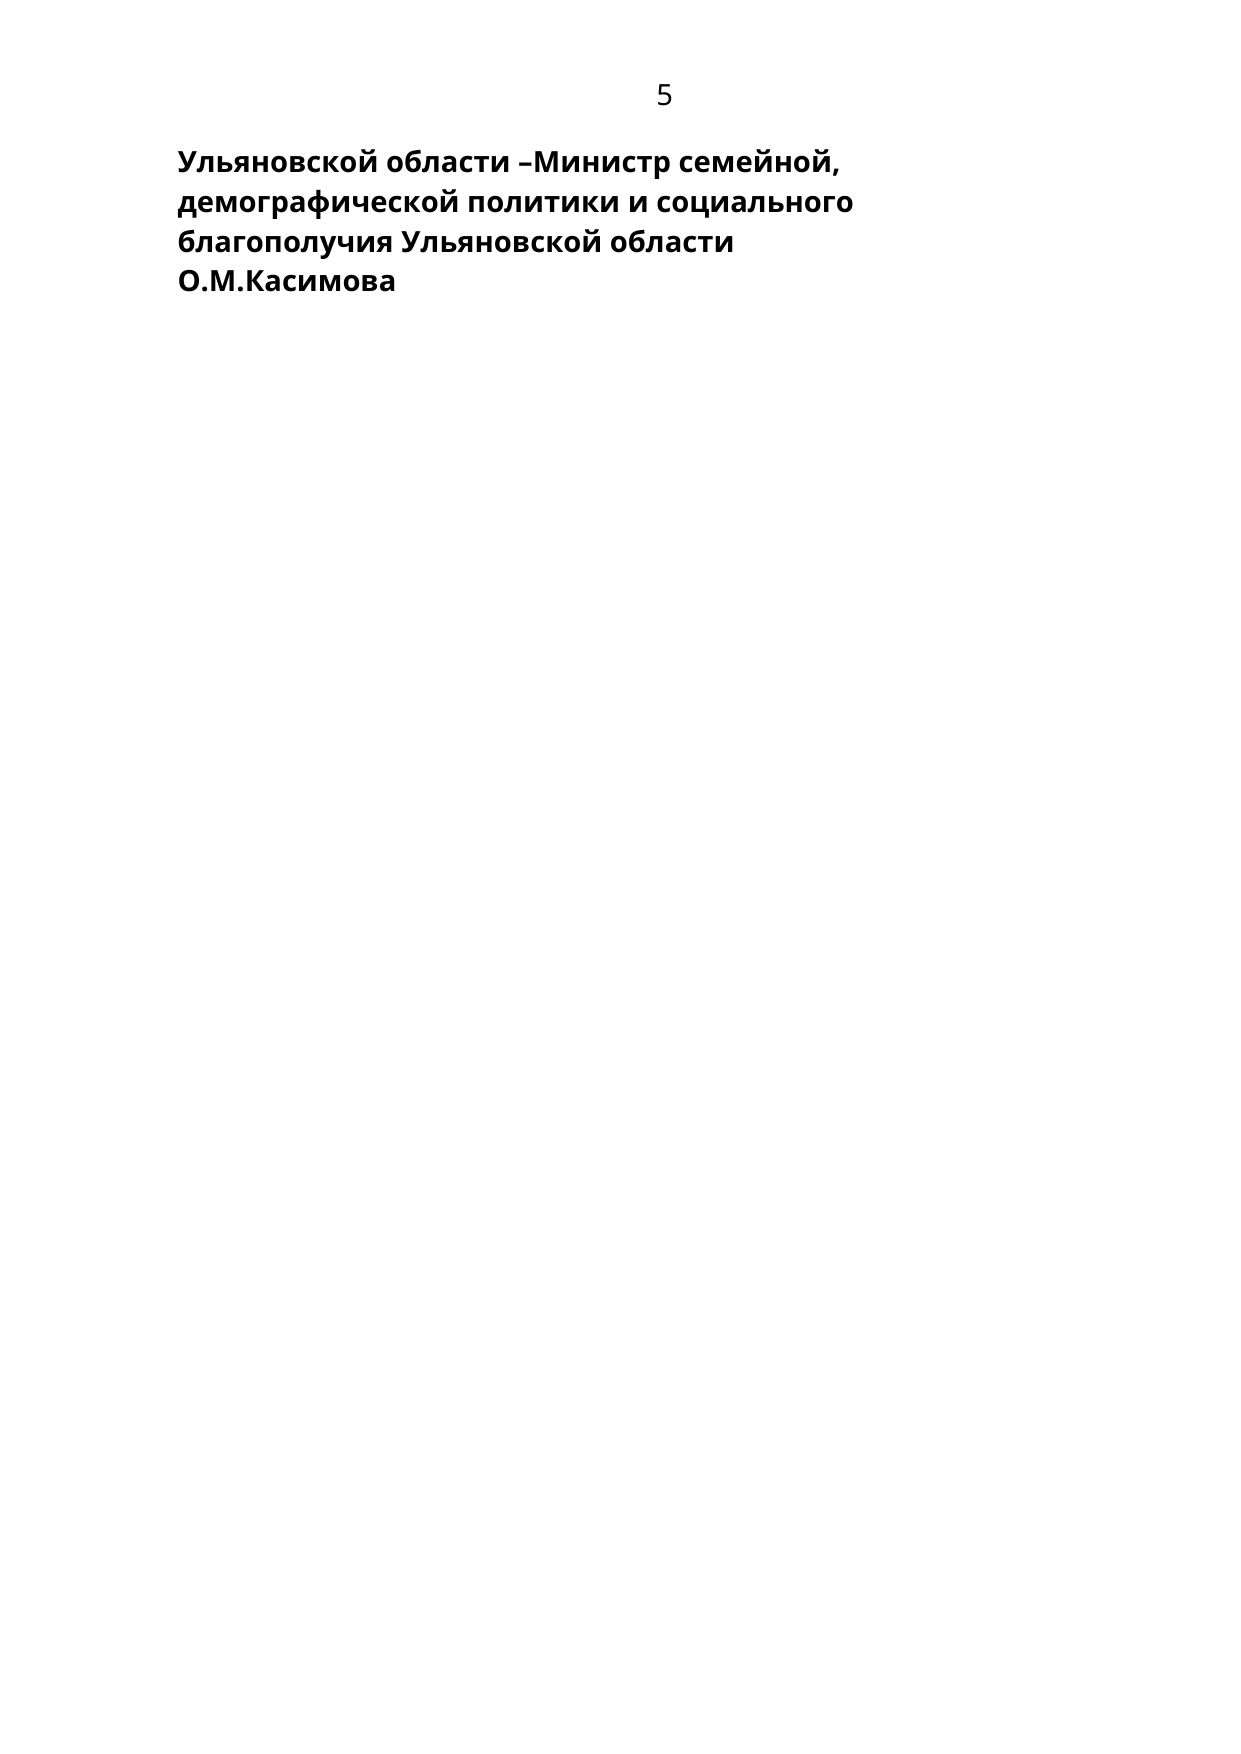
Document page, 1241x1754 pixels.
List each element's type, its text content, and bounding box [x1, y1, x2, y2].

text Ульяновской области –Министр семейной, демографической политики и социального благополучия Ульяновской области О.М.Касимова [177, 141, 1152, 300]
